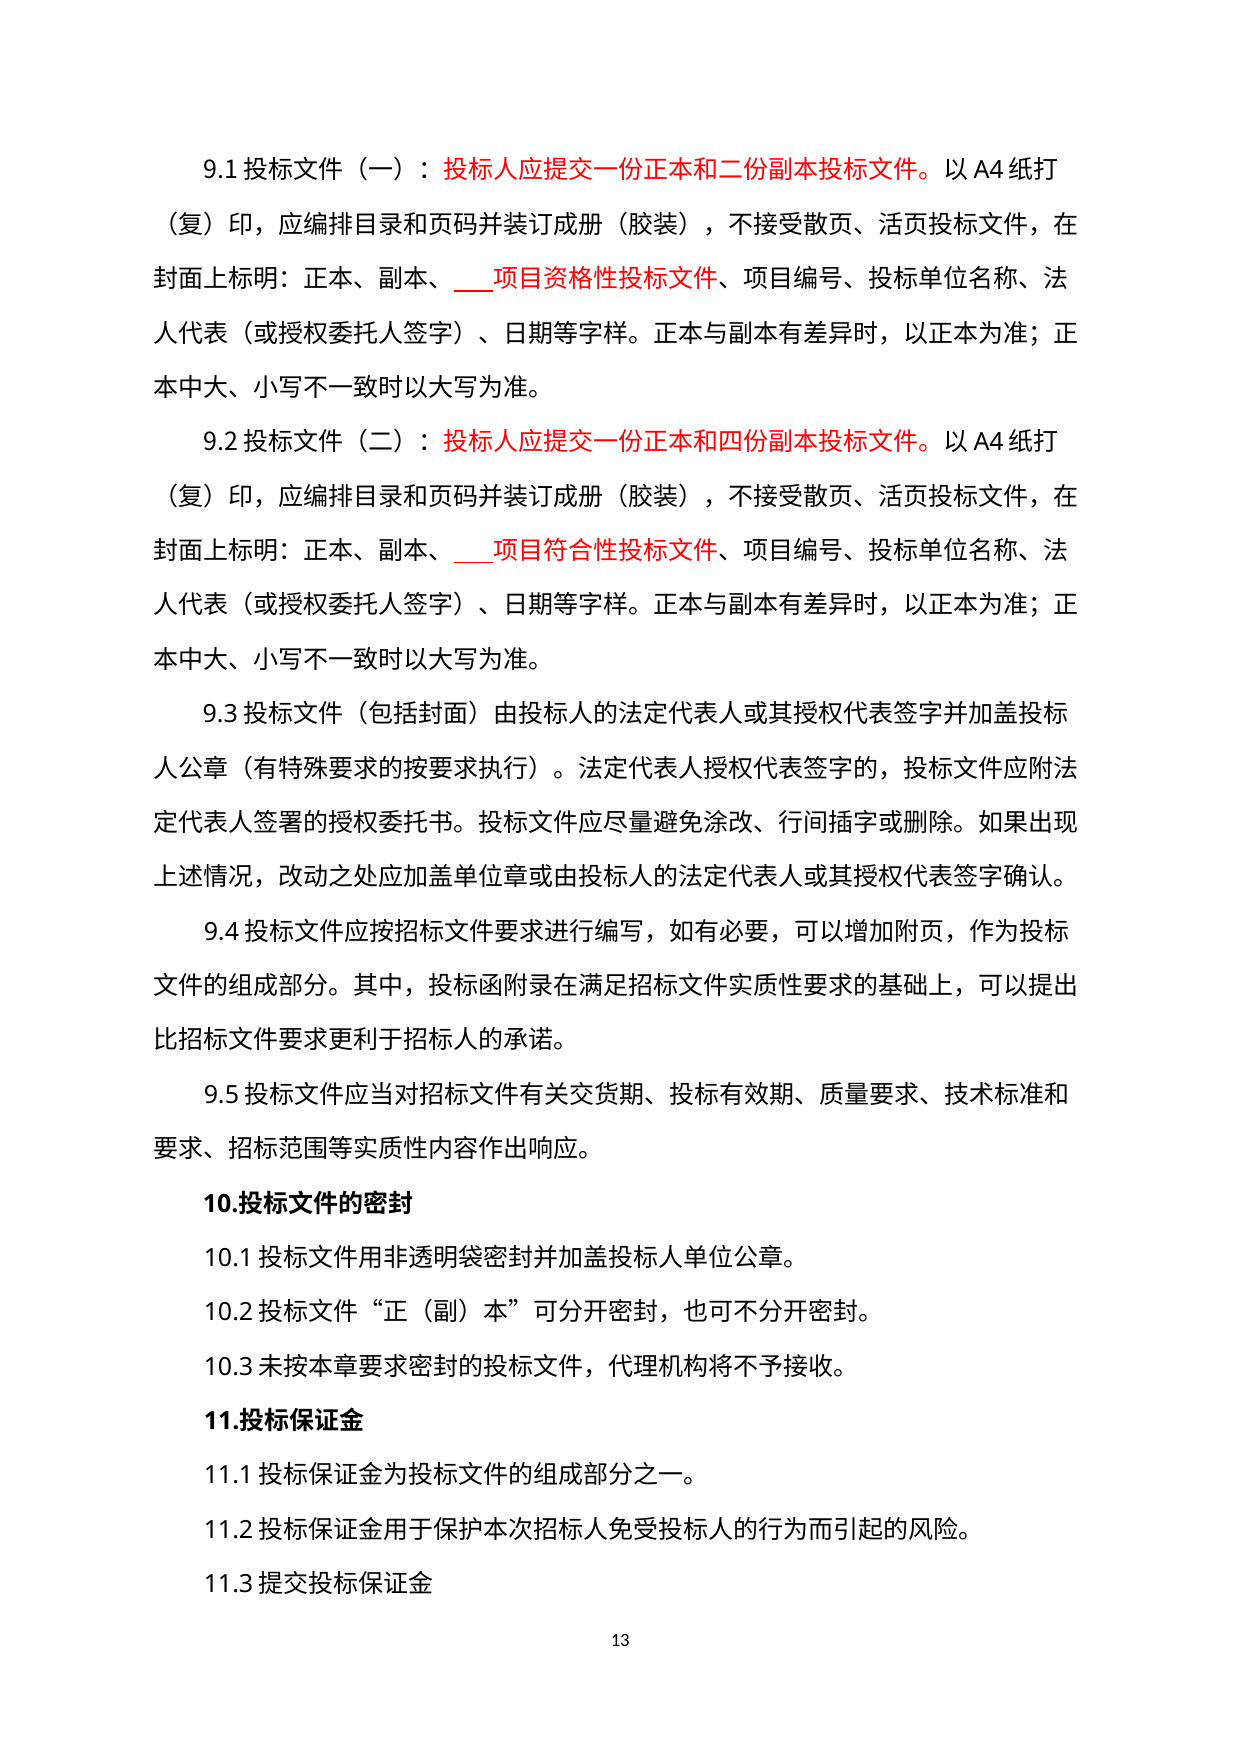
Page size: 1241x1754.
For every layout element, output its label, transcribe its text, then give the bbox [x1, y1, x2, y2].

text 10.3未按本章要求密封的投标文件，代理机构将不予接收。 [153, 1346, 1087, 1382]
text 10.投标文件的密封 [153, 1183, 1087, 1219]
text 9.2投标文件（二）：投标人应提交一份正本和四份副本投标文件。以A4纸打（复）印，应编排目录和页码并装订成册（胶装），不接受散页、活页投标文件，在封面上标明：正本、副本、 项目符合性投标文件、项目编号、投标单位名称、法人代表（或授权委托人签字）、日期等字样。正本与副本有差异时，以正本为准；正本中大、小写不一致时以大写为准。 [153, 422, 1087, 676]
text 10.1投标文件用非透明袋密封并加盖投标人单位公章。 [153, 1237, 1087, 1274]
text 10.2投标文件“正（副）本”可分开密封，也可不分开密封。 [153, 1292, 1087, 1328]
text 11.2投标保证金用于保护本次招标人免受投标人的行为而引起的风险。 [153, 1509, 1087, 1546]
text 9.1投标文件（一）：投标人应提交一份正本和二份副本投标文件。以A4纸打（复）印，应编排目录和页码并装订成册（胶装），不接受散页、活页投标文件，在封面上标明：正本、副本、 项目资格性投标文件、项目编号、投标单位名称、法人代表（或授权委托人签字）、日期等字样。正本与副本有差异时，以正本为准；正本中大、小写不一致时以大写为准。 [153, 150, 1087, 404]
text 11.1投标保证金为投标文件的组成部分之一。 [153, 1455, 1087, 1491]
text 11.3提交投标保证金 [153, 1564, 1087, 1600]
text 9.4投标文件应按招标文件要求进行编写，如有必要，可以增加附页，作为投标文件的组成部分。其中，投标函附录在满足招标文件实质性要求的基础上，可以提出比招标文件要求更利于招标人的承诺。 [153, 911, 1087, 1056]
text 9.3投标文件（包括封面）由投标人的法定代表人或其授权代表签字并加盖投标人公章（有特殊要求的按要求执行）。法定代表人授权代表签字的，投标文件应附法定代表人签署的授权委托书。投标文件应尽量避免涂改、行间插字或删除。如果出现上述情况，改动之处应加盖单位章或由投标人的法定代表人或其授权代表签字确认。 [153, 694, 1087, 893]
text 9.5投标文件应当对招标文件有关交货期、投标有效期、质量要求、技术标准和要求、招标范围等实质性内容作出响应。 [153, 1074, 1087, 1165]
text 11.投标保证金 [153, 1401, 1087, 1437]
